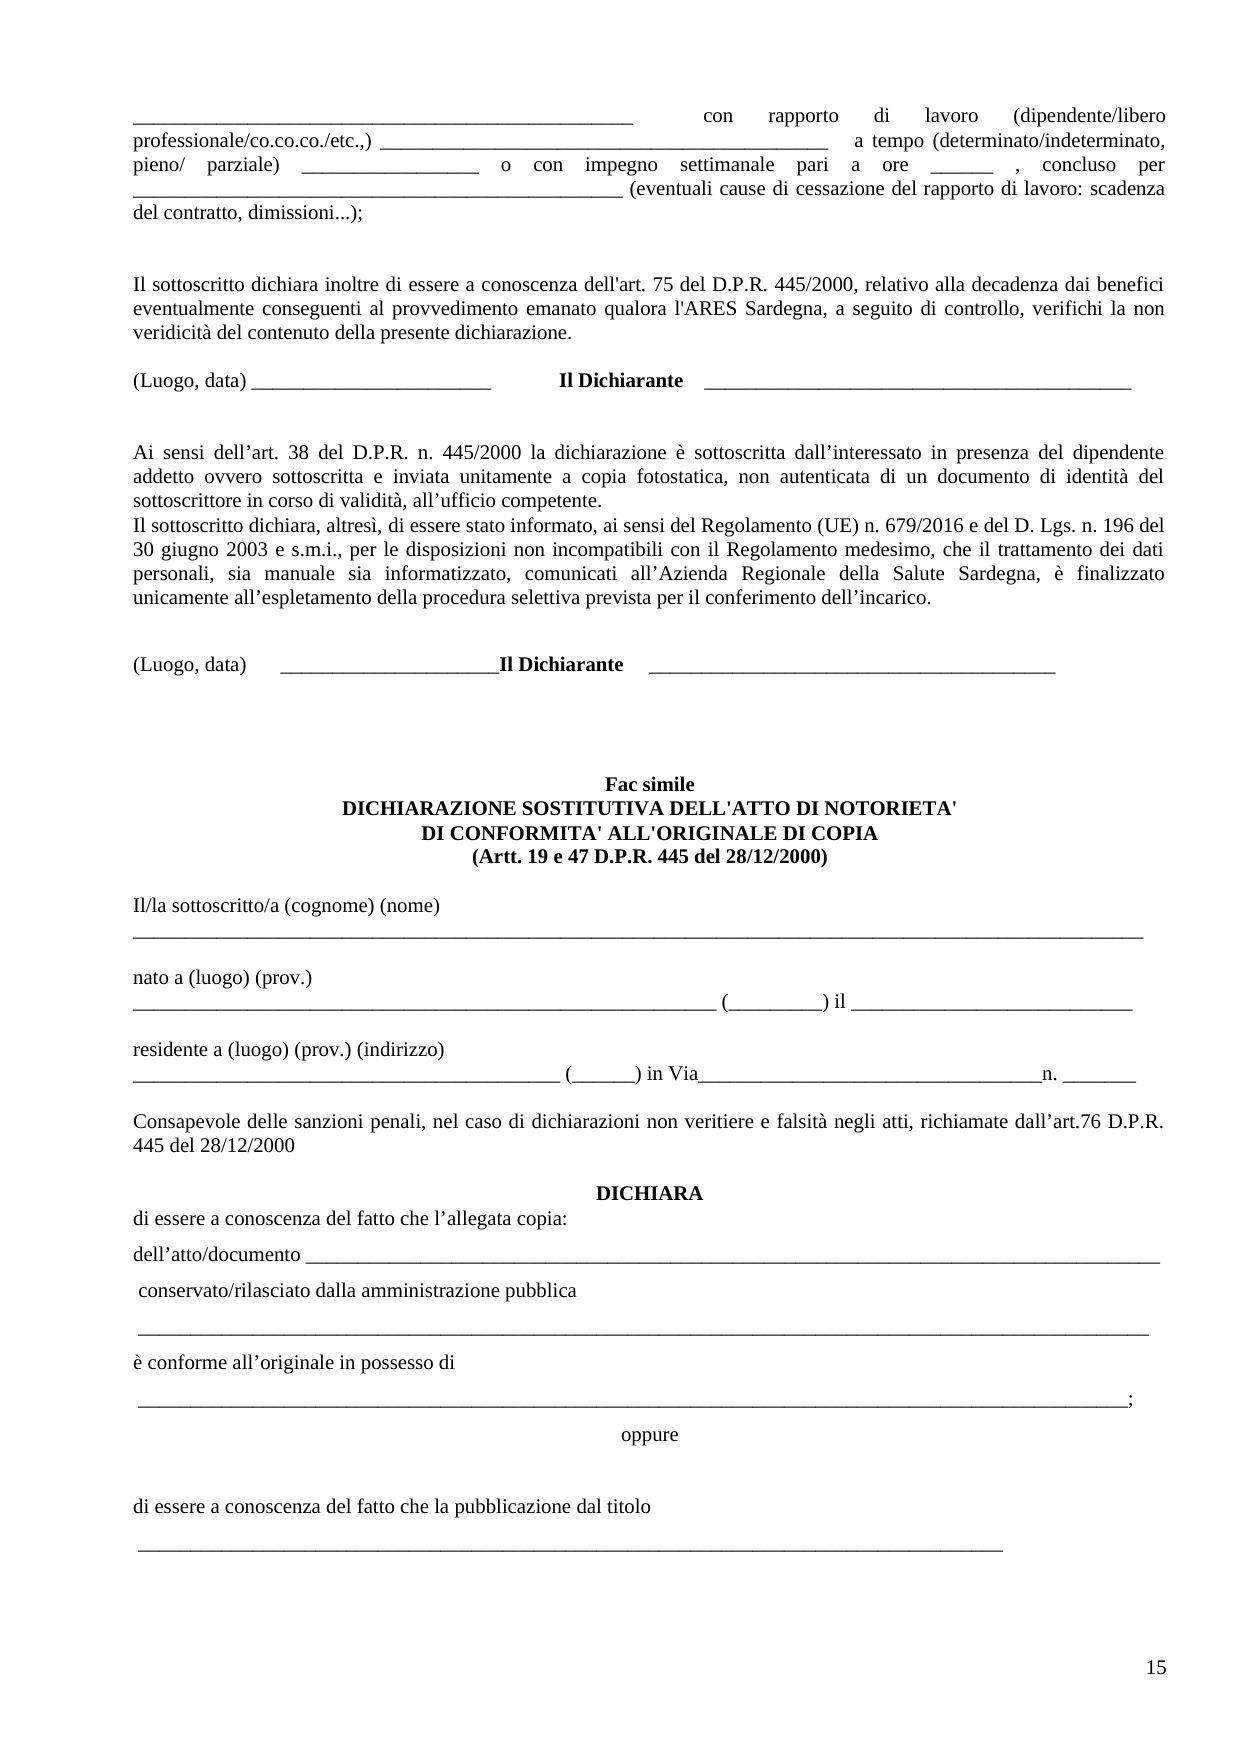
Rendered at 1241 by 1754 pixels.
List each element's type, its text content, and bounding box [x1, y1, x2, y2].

text Il/la sottoscritto/a (cognome) (nome) [133, 893, 1166, 917]
text dell’atto/documento __________________________________________________________________________________ [133, 1241, 1166, 1266]
text DICHIARAZIONE SOSTITUTIVA DELL'ATTO DI NOTORIETA' [133, 796, 1166, 820]
text Ai sensi dell’art. 38 del D.P.R. n. 445/2000 la dichiarazione è sottoscritta dall’interessato in presenza del dipendente addetto ovvero sottoscritta e inviata unitamente a copia fotostatica, non autenticata di un documento di identità del sottoscrittore in corso di validità, all’ufficio competente. [133, 440, 1166, 512]
text Il sottoscritto dichiara inoltre di essere a conoscenza dell'art. 75 del D.P.R. 445/2000, relativo alla decadenza dai benefici eventualmente conseguenti al provvedimento emanato qualora l'ARES Sardegna, a seguito di controllo, verifichi la non veridicità del contenuto della presente dichiarazione. [133, 272, 1166, 344]
text _________________________________________________________________________________________________ [133, 917, 1166, 941]
text (Luogo, data) _____________________Il Dichiarante _______________________________________ [133, 652, 1166, 676]
text Consapevole delle sanzioni penali, nel caso di dichiarazioni non veritiere e falsità negli atti, richiamate dall’art.76 D.P.R. 445 del 28/12/2000 [133, 1109, 1166, 1157]
text è conforme all’originale in possesso di [133, 1349, 1166, 1374]
text Il sottoscritto dichiara, altresì, di essere stato informato, ai sensi del Regolamento (UE) n. 679/2016 e del D. Lgs. n. 196 del 30 giugno 2003 e s.m.i., per le disposizioni non incompatibili con il Regolamento medesimo, che il trattamento dei dati personali, sia manuale sia informatizzato, comunicati all’Azienda Regionale della Salute Sardegna, è finalizzato unicamente all’espletamento della procedura selettiva prevista per il conferimento dell’incarico. [133, 512, 1166, 609]
text _________________________________________________________________________________________________ [133, 1313, 1166, 1338]
text DI CONFORMITA' ALL'ORIGINALE DI COPIA [133, 820, 1166, 844]
text nato a (luogo) (prov.) [133, 965, 1166, 989]
text ___________________________________________________________________________________ [133, 1530, 1166, 1554]
text Fac simile [133, 772, 1166, 796]
text di essere a conoscenza del fatto che la pubblicazione dal titolo [133, 1494, 1166, 1518]
text oppure [133, 1422, 1166, 1446]
text _________________________________________ (______) in Via_________________________________n. _______ [133, 1061, 1166, 1085]
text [133, 103, 1166, 224]
text (Luogo, data) _______________________ Il Dichiarante _________________________________________ [133, 368, 1166, 392]
text DICHIARA [133, 1181, 1166, 1205]
text (Artt. 19 e 47 D.P.R. 445 del 28/12/2000) [133, 844, 1166, 868]
text conservato/rilasciato dalla amministrazione pubblica [133, 1277, 1166, 1302]
text _______________________________________________________________________________________________; [133, 1386, 1166, 1410]
text residente a (luogo) (prov.) (indirizzo) [133, 1037, 1166, 1061]
text ________________________________________________________ (_________) il ___________________________ [133, 989, 1166, 1013]
text di essere a conoscenza del fatto che l’allegata copia: [133, 1205, 1166, 1229]
